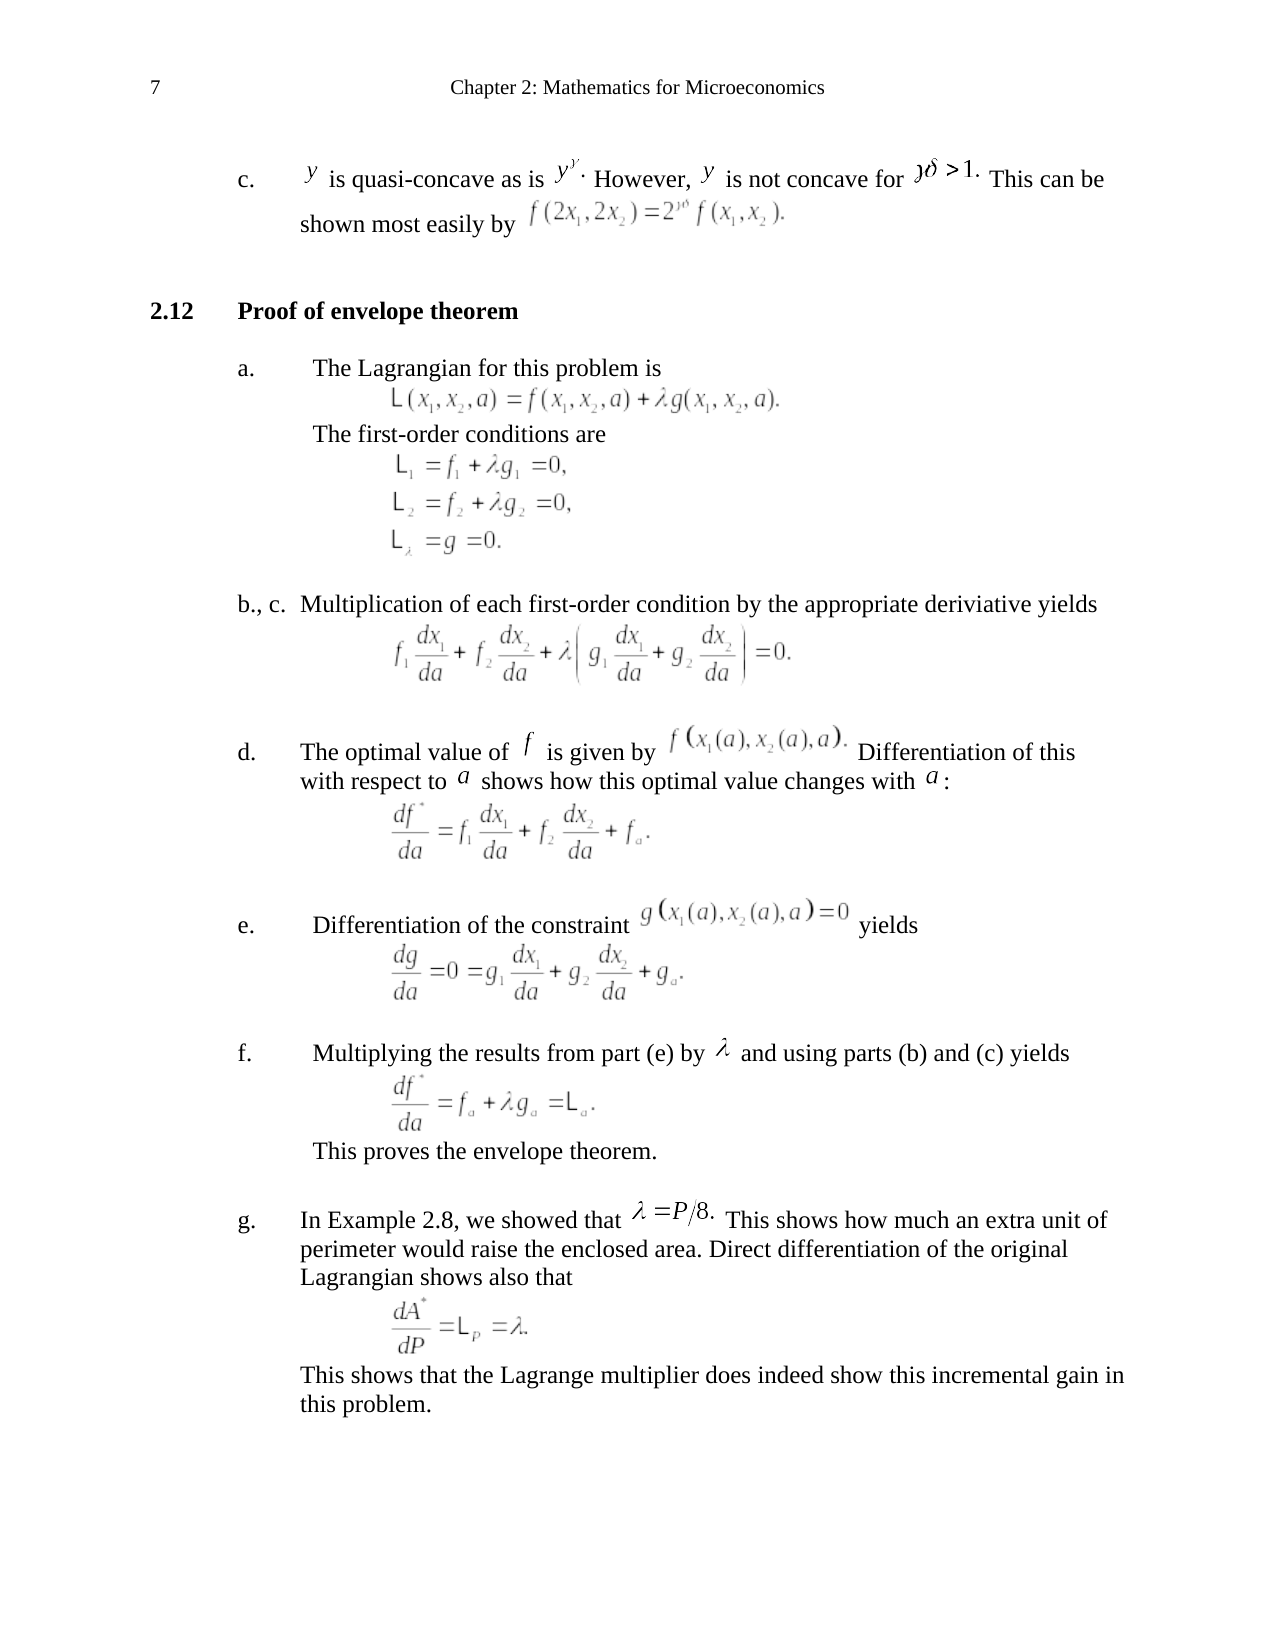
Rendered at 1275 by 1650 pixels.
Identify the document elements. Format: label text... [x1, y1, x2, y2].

text d. The optimal value of is given by Differentiation of this with respect to shows how this optimal value changes with : [150, 719, 1125, 795]
text g. In Example 2.8, we showed that This shows how much an extra unit of perimeter would raise the enclosed area. Direct differentiation of the original Lagrangian shows also that [237, 1193, 1125, 1291]
text f. Multiplying the results from part (e) by and using parts (b) and (c) yields [150, 1033, 1125, 1067]
text 2.12 Proof of envelope theorem [150, 296, 1125, 324]
text This shows that the Lagrange multiplier does indeed show this incremental gain in this problem. [300, 1360, 1125, 1417]
text a. The Lagrangian for this problem is [150, 353, 1125, 382]
text b., c. Multiplication of each first-order condition by the appropriate deriviative yields [150, 589, 1125, 618]
text c. is quasi-concave as is However, is not concave for This can be shown most easily by [150, 150, 1125, 238]
text This proves the envelope theorem. [150, 1136, 1125, 1164]
text The first-order conditions are [150, 419, 1125, 448]
text e. Differentiation of the constraint yields [237, 892, 1125, 939]
